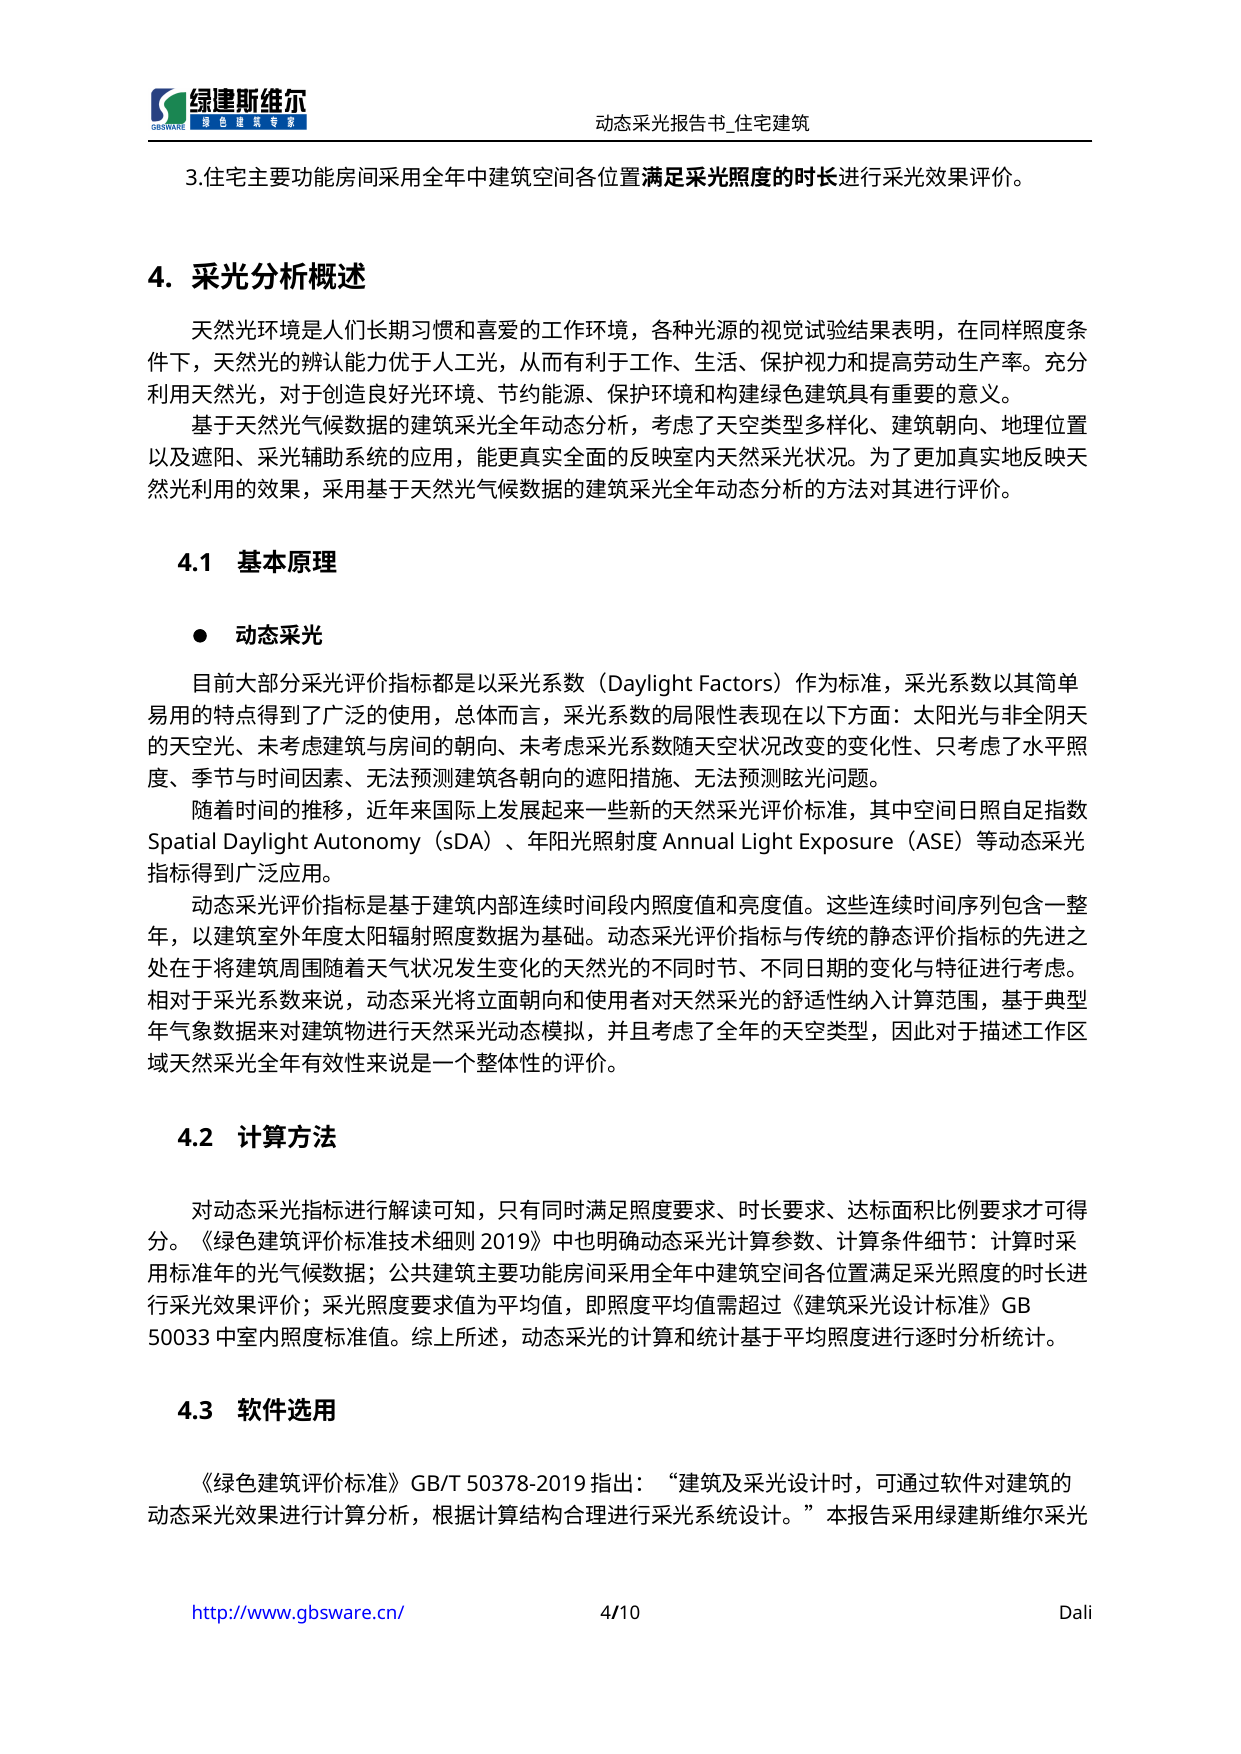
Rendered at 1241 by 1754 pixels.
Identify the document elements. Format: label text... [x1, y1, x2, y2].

subtitle 基本原理 [177, 528, 1092, 593]
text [148, 1466, 1092, 1530]
subtitle 软件选用 [177, 1376, 1092, 1441]
text 3.住宅主要功能房间采用全年中建筑空间各位置满足采光照度的时长进行采光效果评价。 [185, 160, 1092, 192]
picture [147, 88, 308, 131]
text 动态采光评价指标是基于建筑内部连续时间段内照度值和亮度值。这些连续时间序列包含一整年，以建筑室外年度太阳辐射照度数据为基础。动态采光评价指标与传统的静态评价指标的先进之处在于将建筑周围随着天气状况发生变化的天然光的不同时节、不同日期的变化与特征进行考虑。相对于采光系数来说，动态采光将立面朝向和使用者对天然采光的舒适性纳入计算范围，基于典型年气象数据来对建筑物进行天然采光动态模拟，并且考虑了全年的天空类型，因此对于描述工作区域天然采光全年有效性来说是一个整体性的评价。 [148, 888, 1092, 1078]
text 天然光环境是人们长期习惯和喜爱的工作环境，各种光源的视觉试验结果表明，在同样照度条件下，天然光的辨认能力优于人工光，从而有利于工作、生活、保护视力和提高劳动生产率。充分利用天然光，对于创造良好光环境、节约能源、保护环境和构建绿色建筑具有重要的意义。 [148, 313, 1092, 408]
list 动态采光 [192, 618, 1092, 650]
subtitle 采光分析概述 [148, 242, 1092, 307]
subtitle 计算方法 [177, 1103, 1092, 1168]
text 基于天然光气候数据的建筑采光全年动态分析，考虑了天空类型多样化、建筑朝向、地理位置以及遮阳、采光辅助系统的应用，能更真实全面的反映室内天然采光状况。为了更加真实地反映天然光利用的效果，采用基于天然光气候数据的建筑采光全年动态分析的方法对其进行评价。 [148, 408, 1092, 503]
text 目前大部分采光评价指标都是以采光系数（Daylight Factors）作为标准，采光系数以其简单易用的特点得到了广泛的使用，总体而言，采光系数的局限性表现在以下方面：太阳光与非全阴天的天空光、未考虑建筑与房间的朝向、未考虑采光系数随天空状况改变的变化性、只考虑了水平照度、季节与时间因素、无法预测建筑各朝向的遮阳措施、无法预测眩光问题。 [148, 666, 1092, 793]
text 对动态采光指标进行解读可知，只有同时满足照度要求、时长要求、达标面积比例要求才可得分。《绿色建筑评价标准技术细则2019》中也明确动态采光计算参数、计算条件细节：计算时采用标准年的光气候数据；公共建筑主要功能房间采用全年中建筑空间各位置满足采光照度的时长进行采光效果评价；采光照度要求值为平均值，即照度平均值需超过《建筑采光设计标准》GB 50033中室内照度标准值。综上所述，动态采光的计算和统计基于平均照度进行逐时分析统计。 [148, 1193, 1092, 1351]
text 随着时间的推移，近年来国际上发展起来一些新的天然采光评价标准，其中空间日照自足指数Spatial Daylight Autonomy（sDA）、年阳光照射度Annual Light Exposure（ASE）等动态采光指标得到广泛应用。 [148, 793, 1092, 888]
